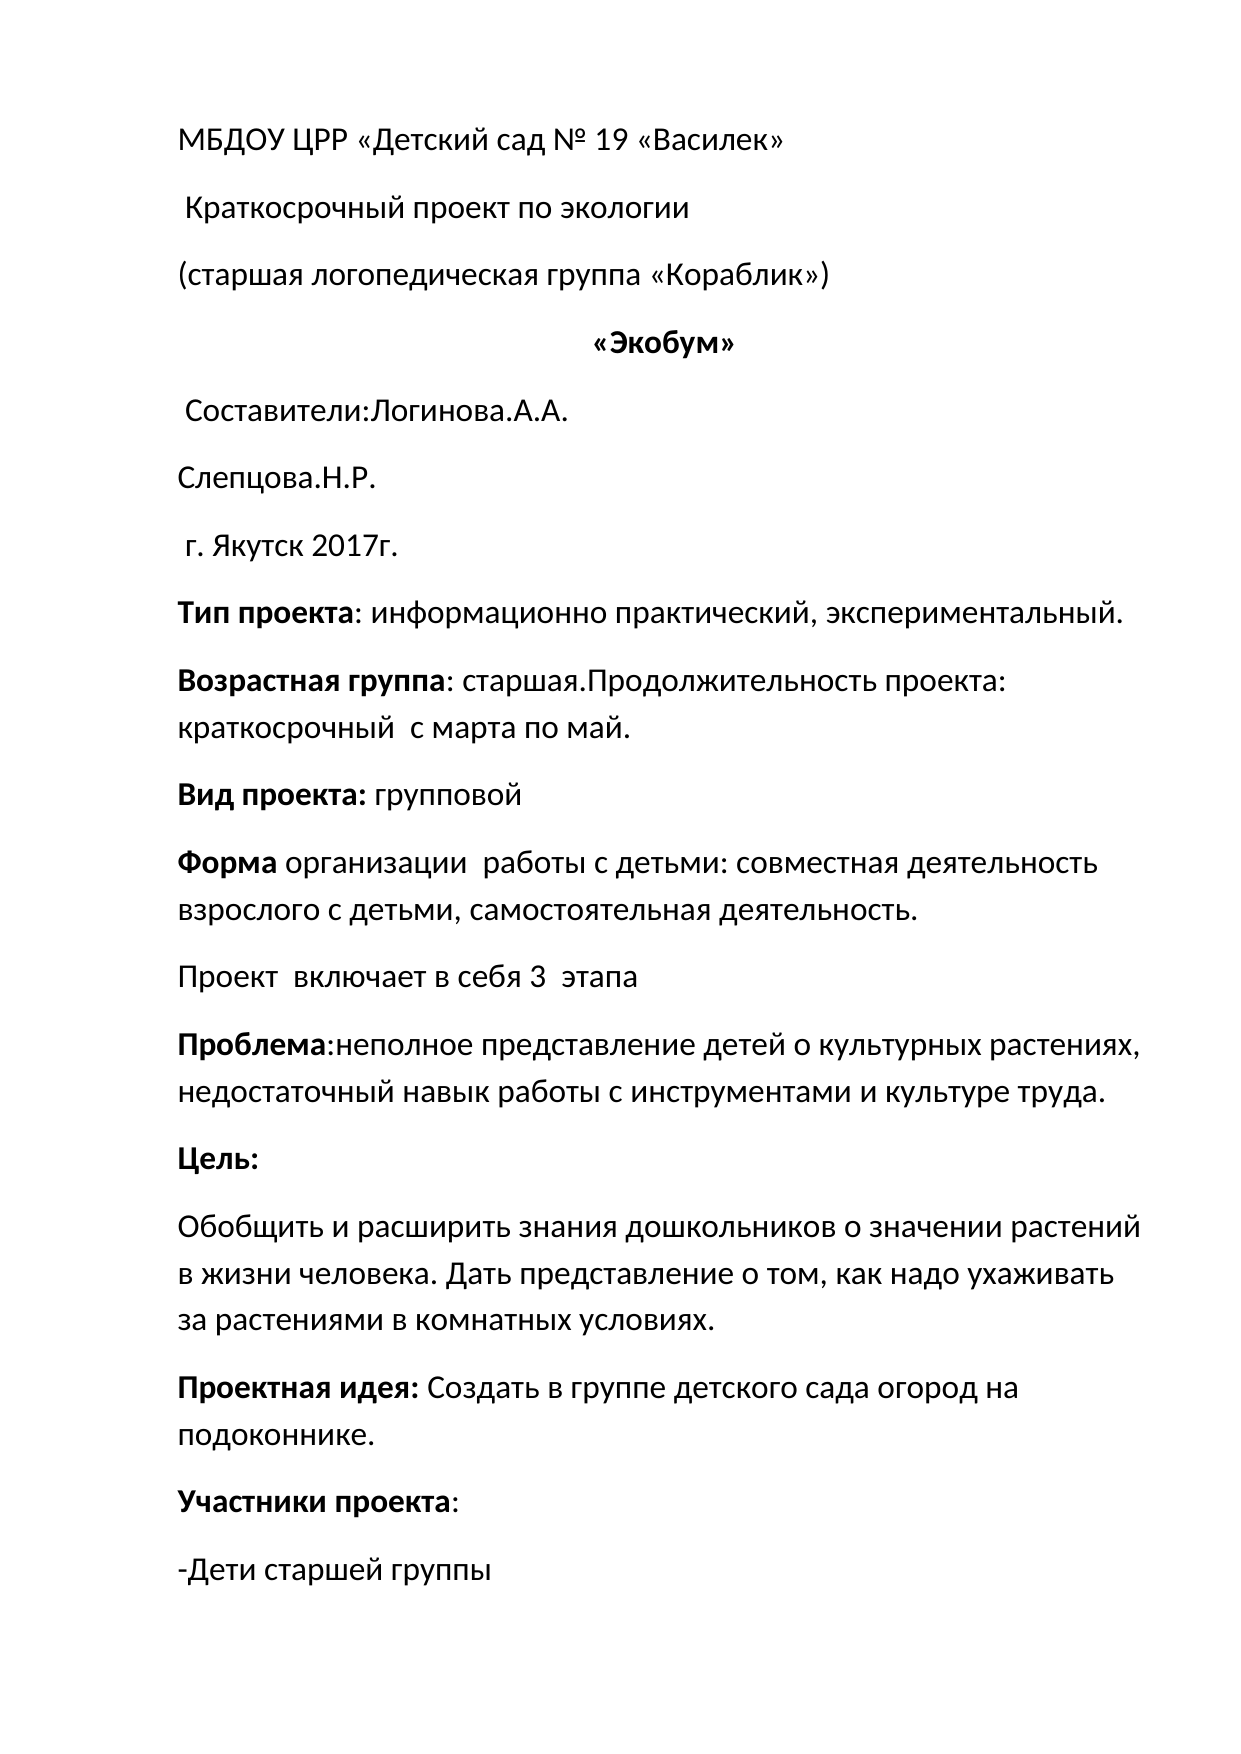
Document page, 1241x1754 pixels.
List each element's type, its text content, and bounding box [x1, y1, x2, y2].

text -Дети старшей группы [177, 1548, 1152, 1589]
text Цель: [177, 1137, 1152, 1178]
text Проект включает в себя 3 этапа [177, 955, 1152, 996]
text МБДОУ ЦРР «Детский сад № 19 «Василек» [177, 118, 1152, 159]
text Тип проекта: информационно практический, экспериментальный. [177, 591, 1152, 632]
text Вид проекта: групповой [177, 773, 1152, 814]
text Обобщить и расширить знания дошкольников о значении растений в жизни человека. Дать представление о том, как надо ухаживать за растениями в комнатных условиях. [177, 1205, 1152, 1339]
text Возрастная группа: старшая.Продолжительность проекта: краткосрочный с марта по май. [177, 659, 1152, 746]
text (старшая логопедическая группа «Кораблик») [177, 253, 1152, 294]
text Слепцова.Н.Р. [177, 456, 1152, 497]
text Форма организации работы с детьми: совместная деятельность взрослого с детьми, самостоятельная деятельность. [177, 841, 1152, 928]
text «Экобум» [177, 321, 1152, 362]
text Составители:Логинова.А.А. [177, 388, 1152, 429]
text Проектная идея: Создать в группе детского сада огород на подоконнике. [177, 1366, 1152, 1453]
text Участники проекта: [177, 1480, 1152, 1521]
text г. Якутск 2017г. [177, 524, 1152, 564]
text Краткосрочный проект по экологии [177, 186, 1152, 226]
text Проблема:неполное представление детей о культурных растениях, недостаточный навык работы с инструментами и культуре труда. [177, 1023, 1152, 1110]
